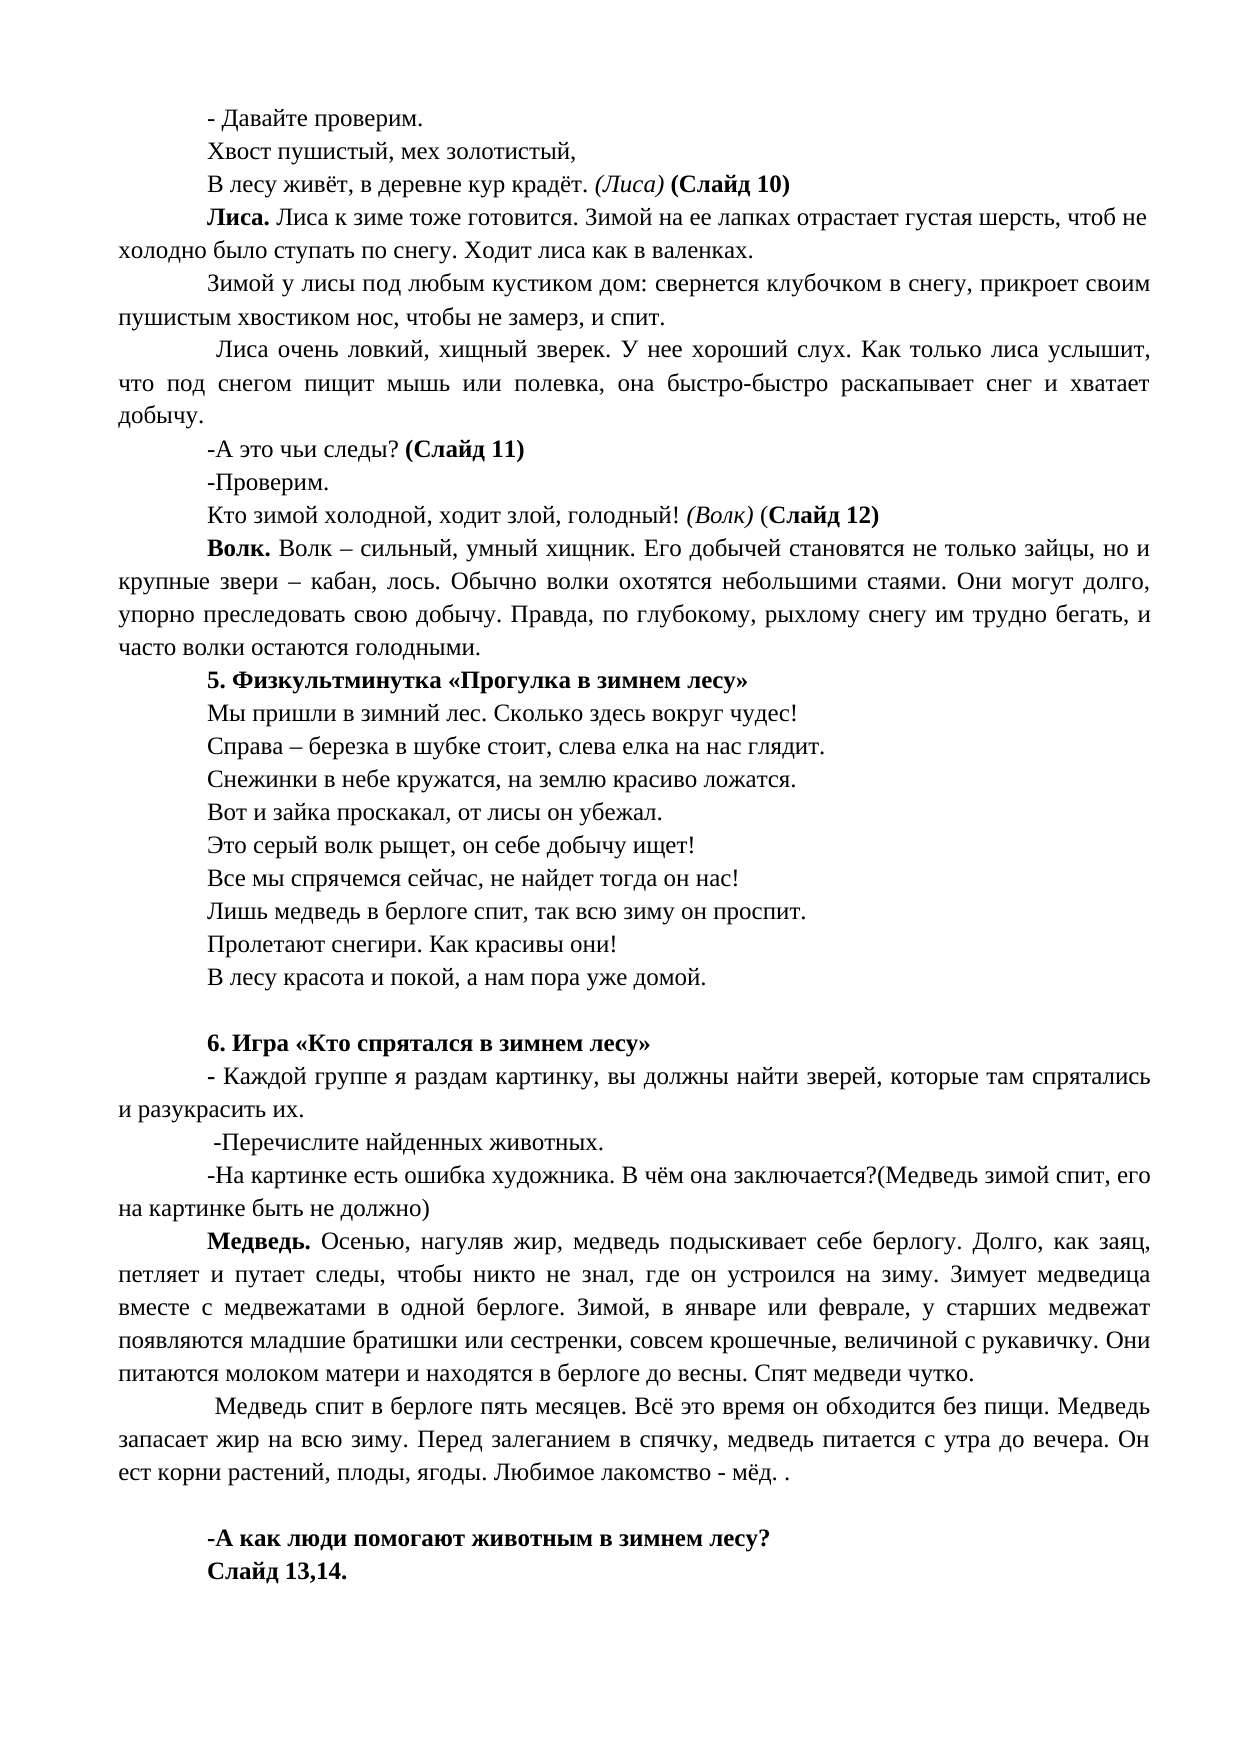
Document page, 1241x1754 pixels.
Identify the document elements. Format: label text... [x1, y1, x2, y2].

text -А как люди помогают животным в зимнем лесу? [118, 1523, 1152, 1552]
text Медведь. Осенью, нагуляв жир, медведь подыскивает себе берлогу. Долго, как заяц, петляет и путает следы, чтобы никто не знал, где он устроился на зиму. Зимует медведица вместе с медвежатами в одной берлоге. Зимой, в январе или феврале, у старших медвежат появляются младшие братишки или сестренки, совсем крошечные, величиной с рукавичку. Они питаются молоком матери и находятся в берлоге до весны. Спят медведи чутко. [118, 1226, 1152, 1387]
text В лесу красота и покой, а нам пора уже домой. [118, 962, 1152, 991]
text Медведь спит в берлоге пять месяцев. Всё это время он обходится без пищи. Медведь запасает жир на всю зиму. Перед залеганием в спячку, медведь питается с утра до вечера. Он ест корни растений, плоды, ягоды. Любимое лакомство - мёд. . [118, 1391, 1152, 1486]
list - Давайте проверим. [118, 103, 1152, 132]
text Лиса очень ловкий, хищный зверек. У нее хороший слух. Как только лиса услышит, что под снегом пищит мышь или полевка, она быстро-быстро раскапывает снег и хватает добычу. [118, 334, 1152, 429]
subtitle 5. Физкультминутка «Прогулка в зимнем лесу» [118, 665, 1152, 693]
text Снежинки в небе кружатся, на землю красиво ложатся. [118, 764, 1152, 793]
list -Проверим. [118, 467, 1152, 495]
list Хвост пушистый, мех золотистый, [118, 136, 1152, 165]
text Все мы спрячемся сейчас, не найдет тогда он нас! [118, 863, 1152, 892]
list Кто зимой холодной, ходит злой, голодный! (Волк) (Слайд 12) [118, 500, 1152, 528]
list - Каждой группе я раздам картинку, вы должны найти зверей, которые там спрятались и разукрасить их. [118, 1061, 1152, 1123]
text Слайд 13,14. [118, 1556, 1152, 1585]
text Лишь медведь в берлоге спит, так всю зиму он проспит. [118, 896, 1152, 925]
text Вот и зайка проскакал, от лисы он убежал. [118, 797, 1152, 826]
text Волк. Волк – сильный, умный хищник. Его добычей становятся не только зайцы, но и крупные звери – кабан, лось. Обычно волки охотятся небольшими стаями. Они могут долго, упорно преследовать свою добычу. Правда, по глубокому, рыхлому снегу им трудно бегать, и часто волки остаются голодными. [118, 533, 1152, 661]
text Справа – березка в шубке стоит, слева елка на нас глядит. [118, 731, 1152, 759]
text Это серый волк рыщет, он себе добычу ищет! [118, 830, 1152, 859]
list 6. Игра «Кто спрятался в зимнем лесу» [118, 1028, 1152, 1057]
text Зимой у лисы под любым кустиком дом: свернется клубочком в снегу, прикроет своим пушистым хвостиком нос, чтобы не замерз, и спит. [118, 268, 1152, 330]
text Мы пришли в зимний лес. Сколько здесь вокруг чудес! [118, 698, 1152, 727]
list В лесу живёт, в деревне кур крадёт. (Лиса) (Слайд 10) [118, 169, 1152, 198]
list -На картинке есть ошибка художника. В чём она заключается?(Медведь зимой спит, его на картинке быть не должно) [118, 1160, 1152, 1222]
list -А это чьи следы? (Слайд 11) [118, 434, 1152, 462]
list -Перечислите найденных животных. [118, 1127, 1152, 1156]
text Лиса. Лиса к зиме тоже готовится. Зимой на ее лапках отрастает густая шерсть, чтоб не холодно было ступать по снегу. Ходит лиса как в валенках. [118, 202, 1152, 264]
text Пролетают снегири. Как красивы они! [118, 929, 1152, 958]
